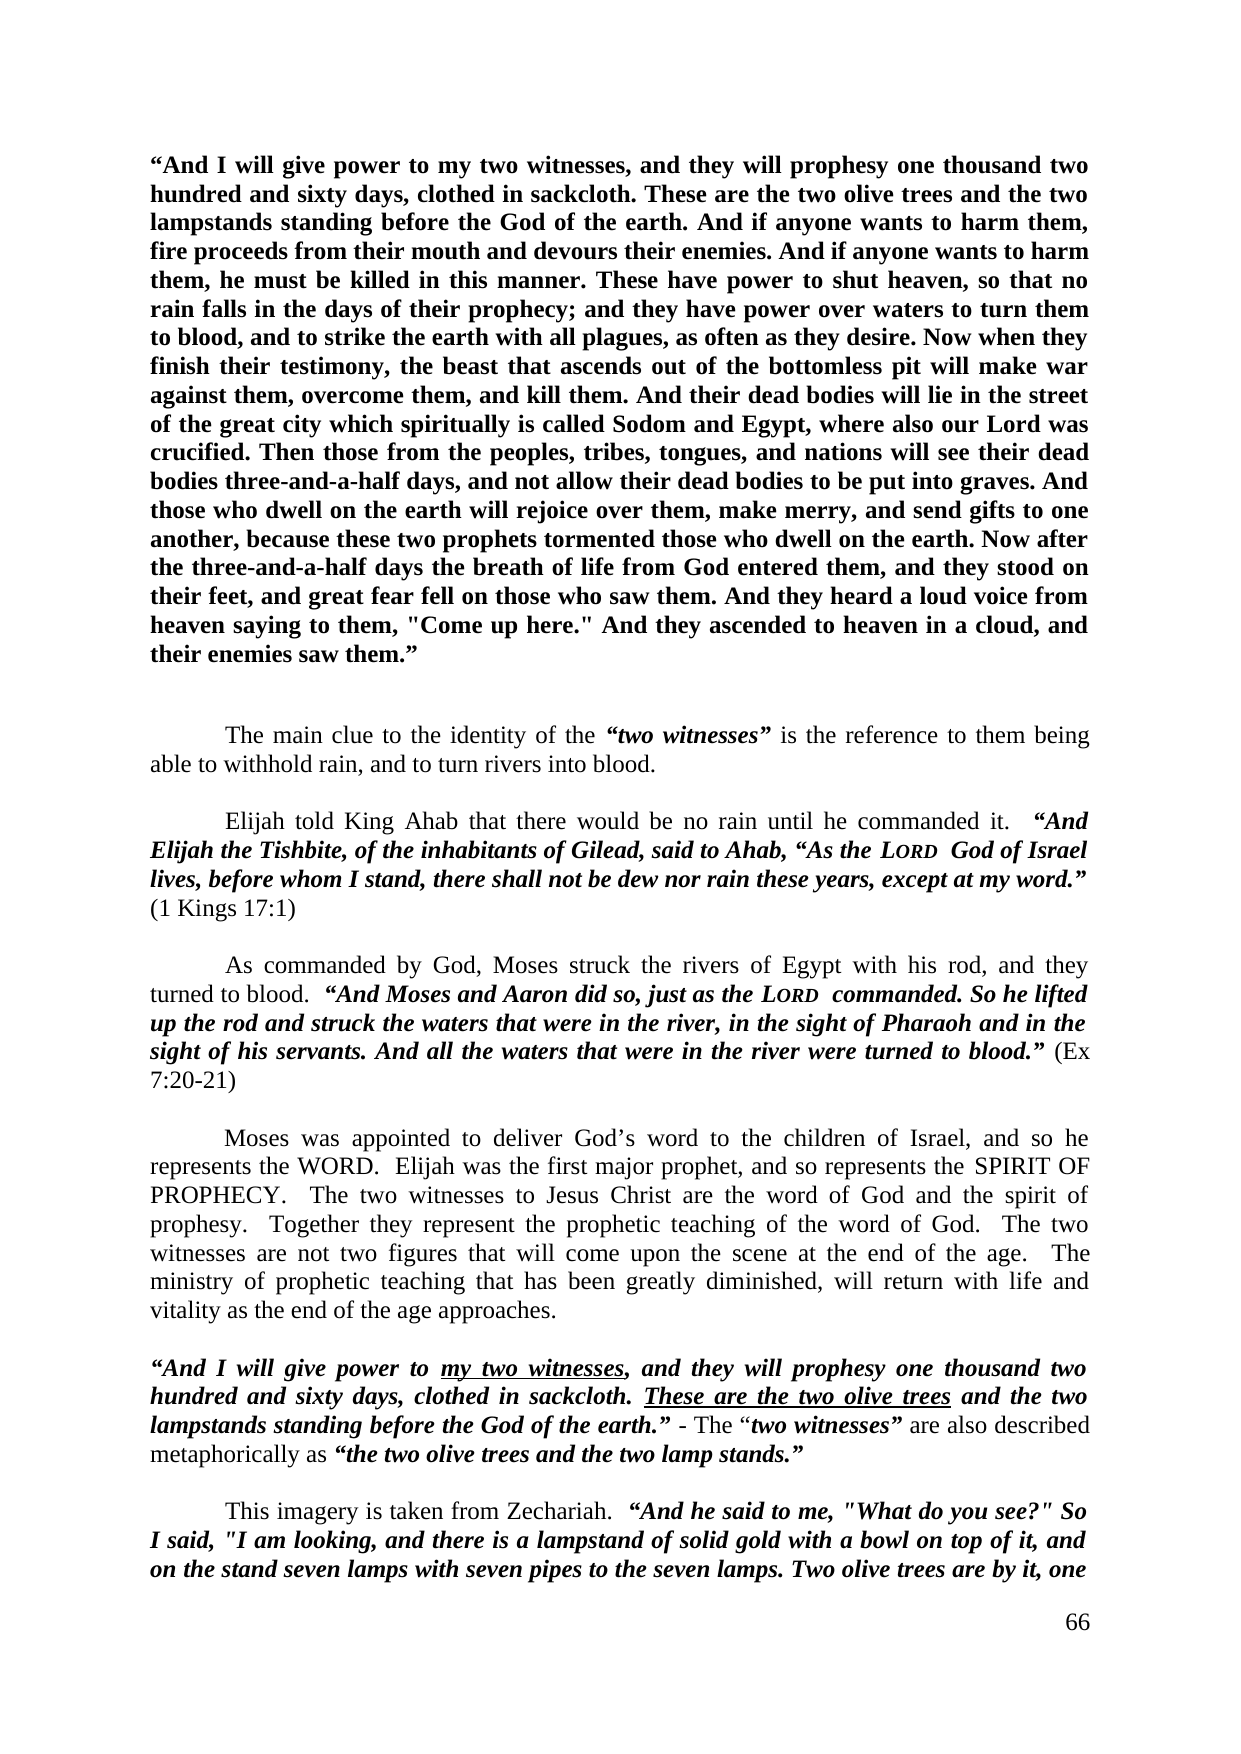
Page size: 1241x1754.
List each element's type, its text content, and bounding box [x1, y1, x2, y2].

text As commanded by God, Moses struck the rivers of Egypt with his rod, and they turned to blood. “And Moses and Aaron did so, just as the Lord commanded. So he lifted up the rod and struck the waters that were in the river, in the sight of Pharaoh and in the sight of his servants. And all the waters that were in the river were turned to blood.” (Ex 7:20-21) [150, 950, 1090, 1094]
text “And I will give power to my two witnesses, and they will prophesy one thousand two hundred and sixty days, clothed in sackcloth. These are the two olive trees and the two lampstands standing before the God of the earth. And if anyone wants to harm them, fire proceeds from their mouth and devours their enemies. And if anyone wants to harm them, he must be killed in this manner. These have power to shut heaven, so that no rain falls in the days of their prophecy; and they have power over waters to turn them to blood, and to strike the earth with all plagues, as often as they desire. Now when they finish their testimony, the beast that ascends out of the bottomless pit will make war against them, overcome them, and kill them. And their dead bodies will lie in the street of the great city which spiritually is called Sodom and Egypt, where also our Lord was crucified. Then those from the peoples, tribes, tongues, and nations will see their dead bodies three-and-a-half days, and not allow their dead bodies to be put into graves. And those who dwell on the earth will rejoice over them, make merry, and send gifts to one another, because these two prophets tormented those who dwell on the earth. Now after the three-and-a-half days the breath of life from God entered them, and they stood on their feet, and great fear fell on those who saw them. And they heard a loud voice from heaven saying to them, "Come up here." And they ascended to heaven in a cloud, and their enemies saw them.” [150, 150, 1090, 667]
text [150, 1496, 1090, 1583]
text The main clue to the identity of the “two witnesses” is the reference to them being able to withhold rain, and to turn rivers into blood. [150, 720, 1090, 778]
text Moses was appointed to deliver God’s word to the children of Israel, and so he represents the WORD. Elijah was the first major prophet, and so represents the spirit of prophecy. The two witnesses to Jesus Christ are the word of God and the spirit of prophesy. Together they represent the prophetic teaching of the word of God. The two witnesses are not two figures that will come upon the scene at the end of the age. the ministry of prophetic teaching that has been greatly diminished, will return with life and vitality as the end of the age approaches. [150, 1123, 1090, 1324]
text Elijah told King Ahab that there would be no rain until he commanded it. “And Elijah the Tishbite, of the inhabitants of Gilead, said to Ahab, “As the Lord God of Israel lives, before whom I stand, there shall not be dew nor rain these years, except at my word.” (1 Kings 17:1) [150, 806, 1090, 921]
text “And I will give power to my two witnesses, and they will prophesy one thousand two hundred and sixty days, clothed in sackcloth. These are the two olive trees and the two lampstands standing before the God of the earth.” - The “two witnesses” are also described metaphorically as “the two olive trees and the two lamp stands.” [150, 1353, 1090, 1468]
